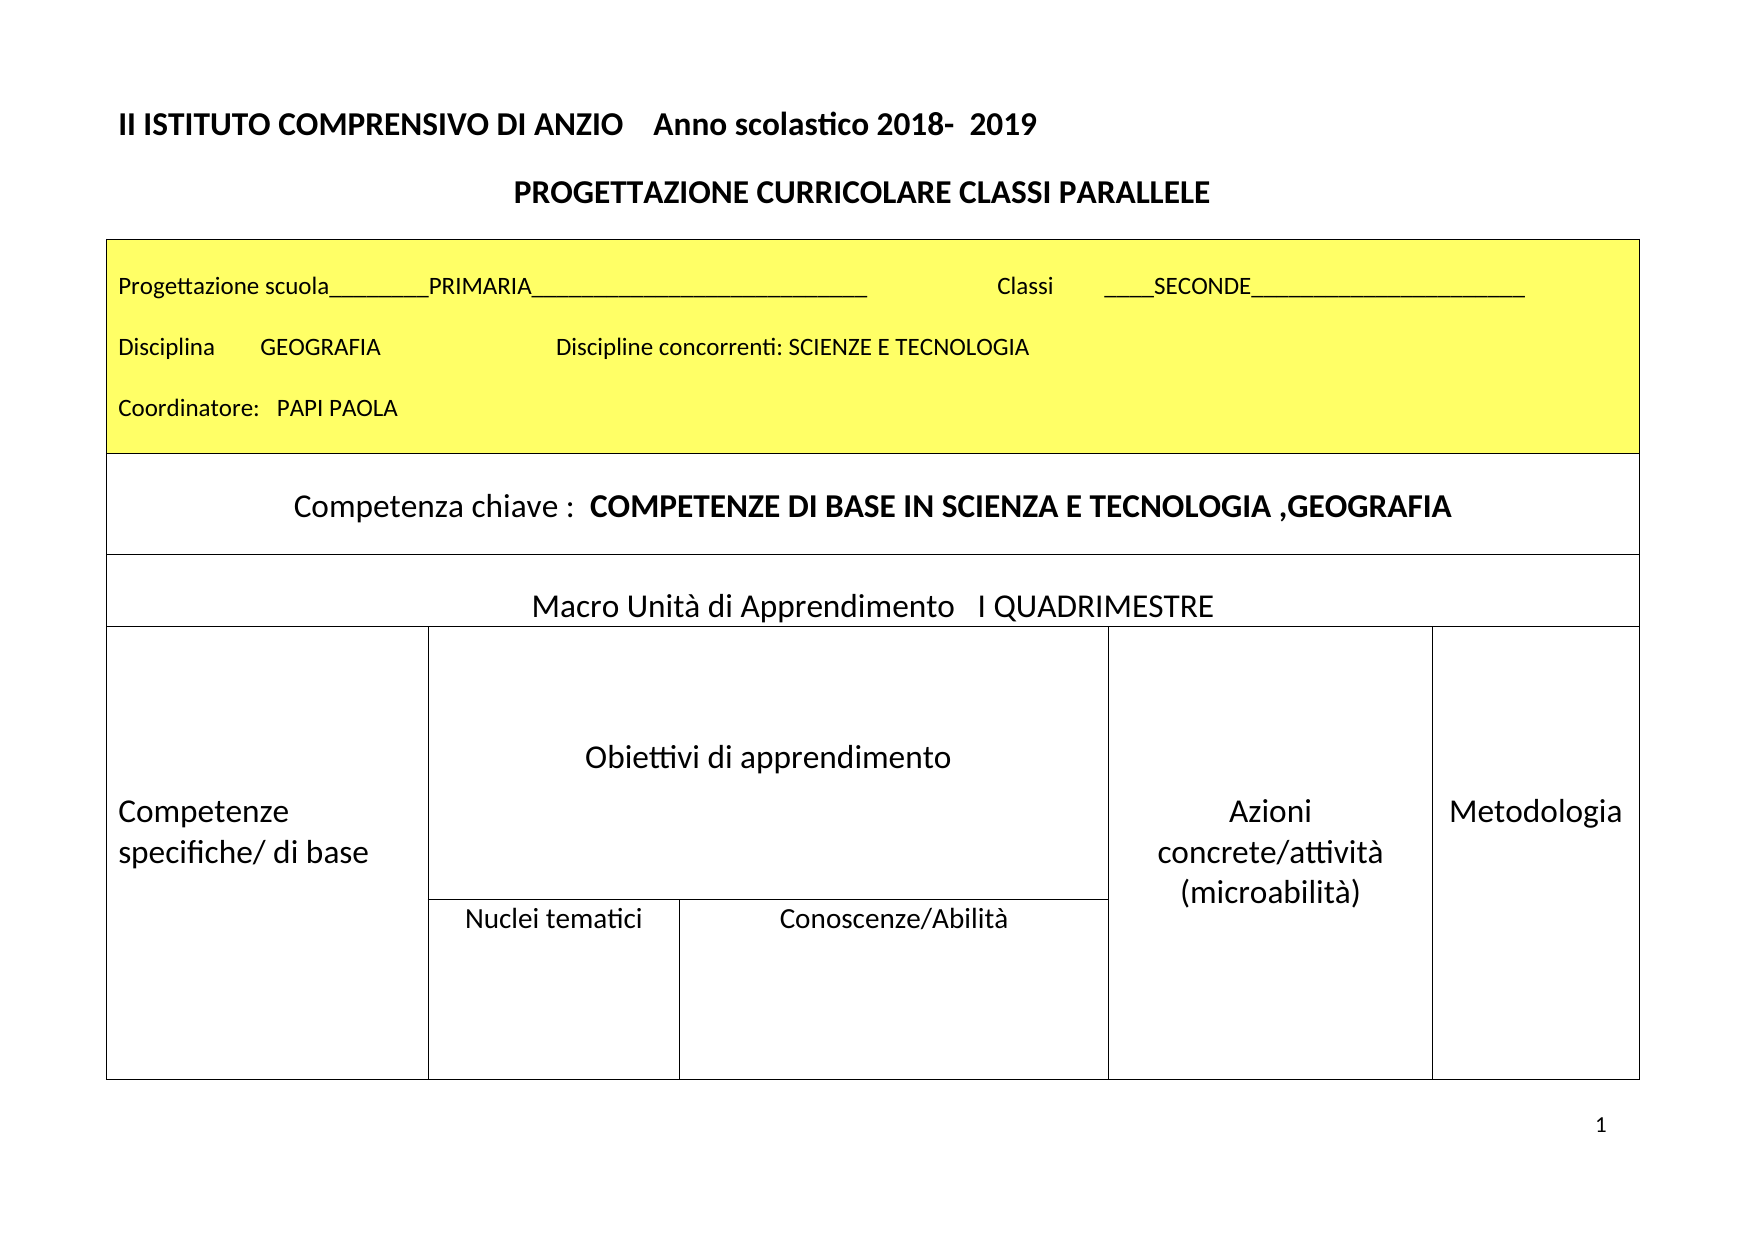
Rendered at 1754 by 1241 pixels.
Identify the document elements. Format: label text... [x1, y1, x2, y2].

table_cell Metodologia [1433, 627, 1639, 1078]
table_cell Azioni concrete/attività (microabilità) [1109, 627, 1432, 1078]
table_header Progettazione scuola________PRIMARIA___________________________ Classi ____SECONDE______________________ Disciplina GEOGRAFIA Discipline concorrenti: SCIENZE E TECNOLOGIA Coordinatore: PAPI PAOLA [107, 240, 1639, 453]
table_cell Conoscenze/Abilità [680, 900, 1108, 1078]
table_cell Competenza chiave : COMPETENZE DI BASE IN SCIENZA E TECNOLOGIA ,GEOGRAFIA [107, 454, 1639, 554]
table_cell Nuclei tematici [429, 900, 679, 1078]
table_cell Macro Unità di Apprendimento I QUADRIMESTRE [107, 555, 1639, 626]
text II ISTITUTO COMPRENSIVO DI ANZIO Anno scolastico 2018- 2019 [118, 103, 1606, 144]
table_cell Competenze specifiche/ di base [107, 627, 428, 1078]
text PROGETTAZIONE CURRICOLARE CLASSI PARALLELE [118, 171, 1606, 212]
table_cell Obiettivi di apprendimento [429, 627, 1108, 899]
